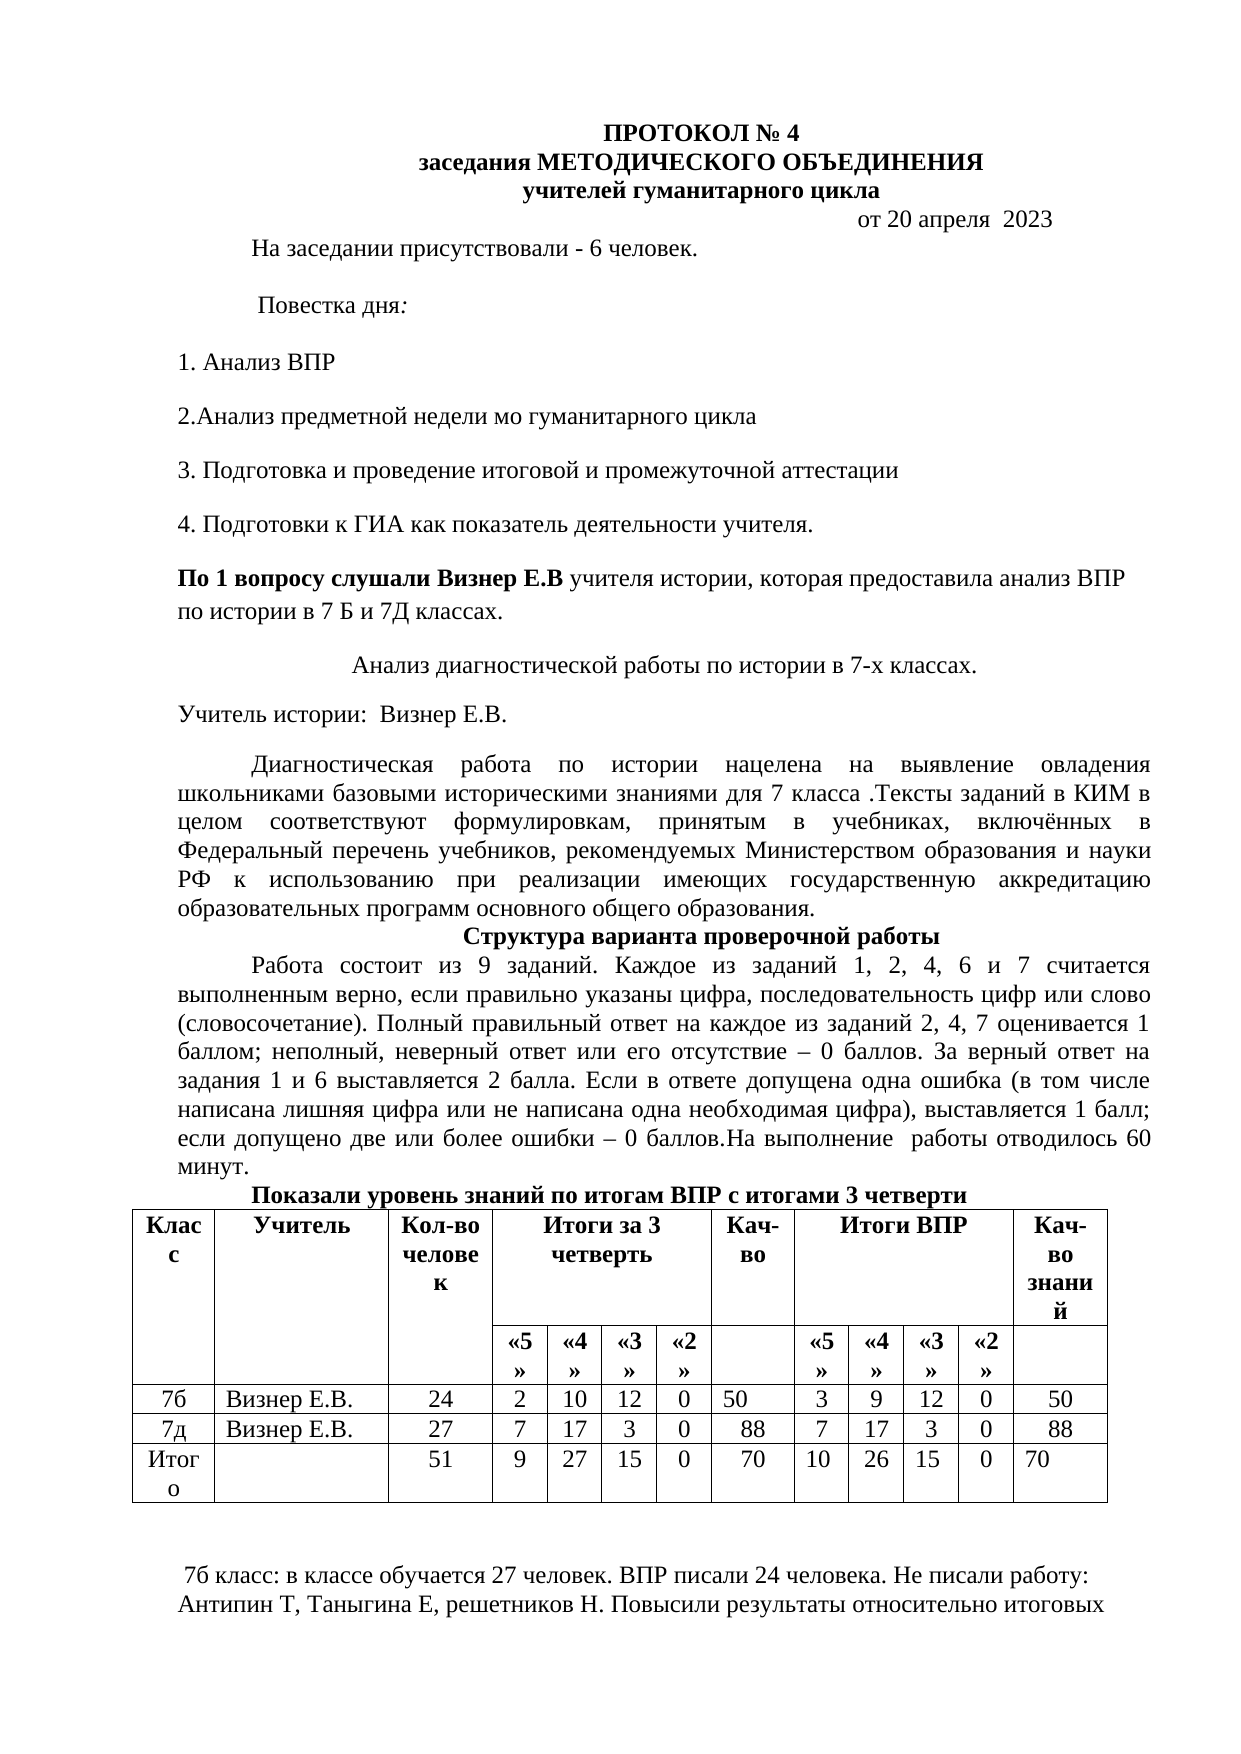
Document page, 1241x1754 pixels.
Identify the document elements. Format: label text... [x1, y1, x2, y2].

text Структура варианта проверочной работы [177, 921, 1152, 950]
table_cell [712, 1326, 794, 1383]
table_cell 3 [904, 1414, 958, 1443]
table_header Итоги за 3 четверть [493, 1210, 711, 1325]
table_cell 9 [849, 1385, 903, 1413]
table_cell Итого [133, 1444, 214, 1502]
table_cell 0 [657, 1414, 711, 1443]
table_cell 27 [548, 1444, 601, 1502]
table_cell 0 [959, 1414, 1013, 1443]
table_cell 15 [602, 1444, 656, 1502]
table_cell 0 [959, 1385, 1013, 1413]
table_cell 17 [548, 1414, 601, 1443]
table_cell [215, 1444, 388, 1502]
table_cell 15 [904, 1444, 958, 1502]
table_cell Визнер Е.В. [215, 1414, 388, 1443]
table_cell 9 [493, 1444, 547, 1502]
text Диагностическая работа по истории нацелена на выявление овладения школьниками базовыми историческими знаниями для 7 класса .Тексты заданий в КИМ в целом соответствуют формулировкам, принятым в учебниках, включённых в Федеральный перечень учебников, рекомендуемых Министерством образования и науки РФ к использованию при реализации имеющих государственную аккредитацию образовательных программ основного общего образования. [177, 749, 1152, 921]
table_cell 0 [959, 1444, 1013, 1502]
table_cell 26 [849, 1444, 903, 1502]
table_cell «4» [548, 1326, 601, 1383]
table_cell 50 [1014, 1385, 1107, 1413]
text На заседании присутствовали - 6 человек. [177, 233, 1152, 262]
text от 20 апреля 2023 [177, 204, 1152, 233]
table_cell «4» [849, 1326, 903, 1383]
table_header Кач-во [712, 1210, 794, 1325]
text 1. Анализ ВПР [177, 347, 1152, 376]
table_cell «5» [795, 1326, 848, 1383]
text Анализ диагностической работы по истории в 7-х классах. [177, 650, 1152, 678]
text По 1 вопросу слушали Визнер Е.В учителя истории, которая предоставила анализ ВПР по истории в 7 Б и 7Д классах. [177, 563, 1152, 624]
text заседания МЕТОДИЧЕСКОГО ОБЪЕДИНЕНИЯ [177, 147, 1152, 176]
table_header Класс [133, 1210, 214, 1383]
table_cell 10 [548, 1385, 601, 1413]
table_cell 17 [849, 1414, 903, 1443]
text ПРОТОКОЛ № 4 [177, 118, 1152, 147]
table_cell 88 [1014, 1414, 1107, 1443]
table_header Учитель [215, 1210, 388, 1383]
table_header Кол-во человек [389, 1210, 492, 1383]
table_cell 3 [795, 1385, 848, 1413]
table_cell 10 [795, 1444, 848, 1502]
table_cell 51 [389, 1444, 492, 1502]
text учителей гуманитарного цикла [177, 176, 1152, 204]
table_cell «3» [602, 1326, 656, 1383]
table_cell 50 [712, 1385, 794, 1413]
table_cell 70 [712, 1444, 794, 1502]
table_cell 3 [602, 1414, 656, 1443]
table_cell [1014, 1326, 1107, 1383]
table_cell «5» [493, 1326, 547, 1383]
text 3. Подготовка и проведение итоговой и промежуточной аттестации [177, 455, 1152, 484]
table_cell 12 [904, 1385, 958, 1413]
table_cell 88 [712, 1414, 794, 1443]
table_cell 27 [389, 1414, 492, 1443]
table_cell «3» [904, 1326, 958, 1383]
text Работа состоит из 9 заданий. Каждое из заданий 1, 2, 4, 6 и 7 считается выполненным верно, если правильно указаны цифра, последовательность цифр или слово (словосочетание). Полный правильный ответ на каждое из заданий 2, 4, 7 оценивается 1 баллом; неполный, неверный ответ или его отсутствие – 0 баллов. За верный ответ на задания 1 и 6 выставляется 2 балла. Если в ответе допущена одна ошибка (в том числе написана лишняя цифра или не написана одна необходимая цифра), выставляется 1 балл; если допущено две или более ошибки – 0 баллов.На выполнение работы отводилось 60 минут. [177, 950, 1152, 1180]
table_cell 7 [795, 1414, 848, 1443]
table_cell 70 [1014, 1444, 1107, 1502]
table_cell 24 [389, 1385, 492, 1413]
table_cell 7д [133, 1414, 214, 1443]
table_cell Визнер Е.В. [215, 1385, 388, 1413]
table_header Итоги ВПР [795, 1210, 1013, 1325]
text Повестка дня: [177, 291, 1152, 319]
text 2.Анализ предметной недели мо гуманитарного цикла [177, 401, 1152, 430]
table_header Кач-во знаний [1014, 1210, 1107, 1325]
text 4. Подготовки к ГИА как показатель деятельности учителя. [177, 509, 1152, 538]
table_cell «2» [657, 1326, 711, 1383]
text Показали уровень знаний по итогам ВПР с итогами 3 четверти [177, 1180, 1152, 1209]
table_cell 7б [133, 1385, 214, 1413]
table_cell 7 [493, 1414, 547, 1443]
table_cell «2» [959, 1326, 1013, 1383]
table_cell 2 [493, 1385, 547, 1413]
table_cell 12 [602, 1385, 656, 1413]
text Учитель истории: Визнер Е.В. [177, 699, 1152, 728]
table_cell 0 [657, 1444, 711, 1502]
table_cell 0 [657, 1385, 711, 1413]
